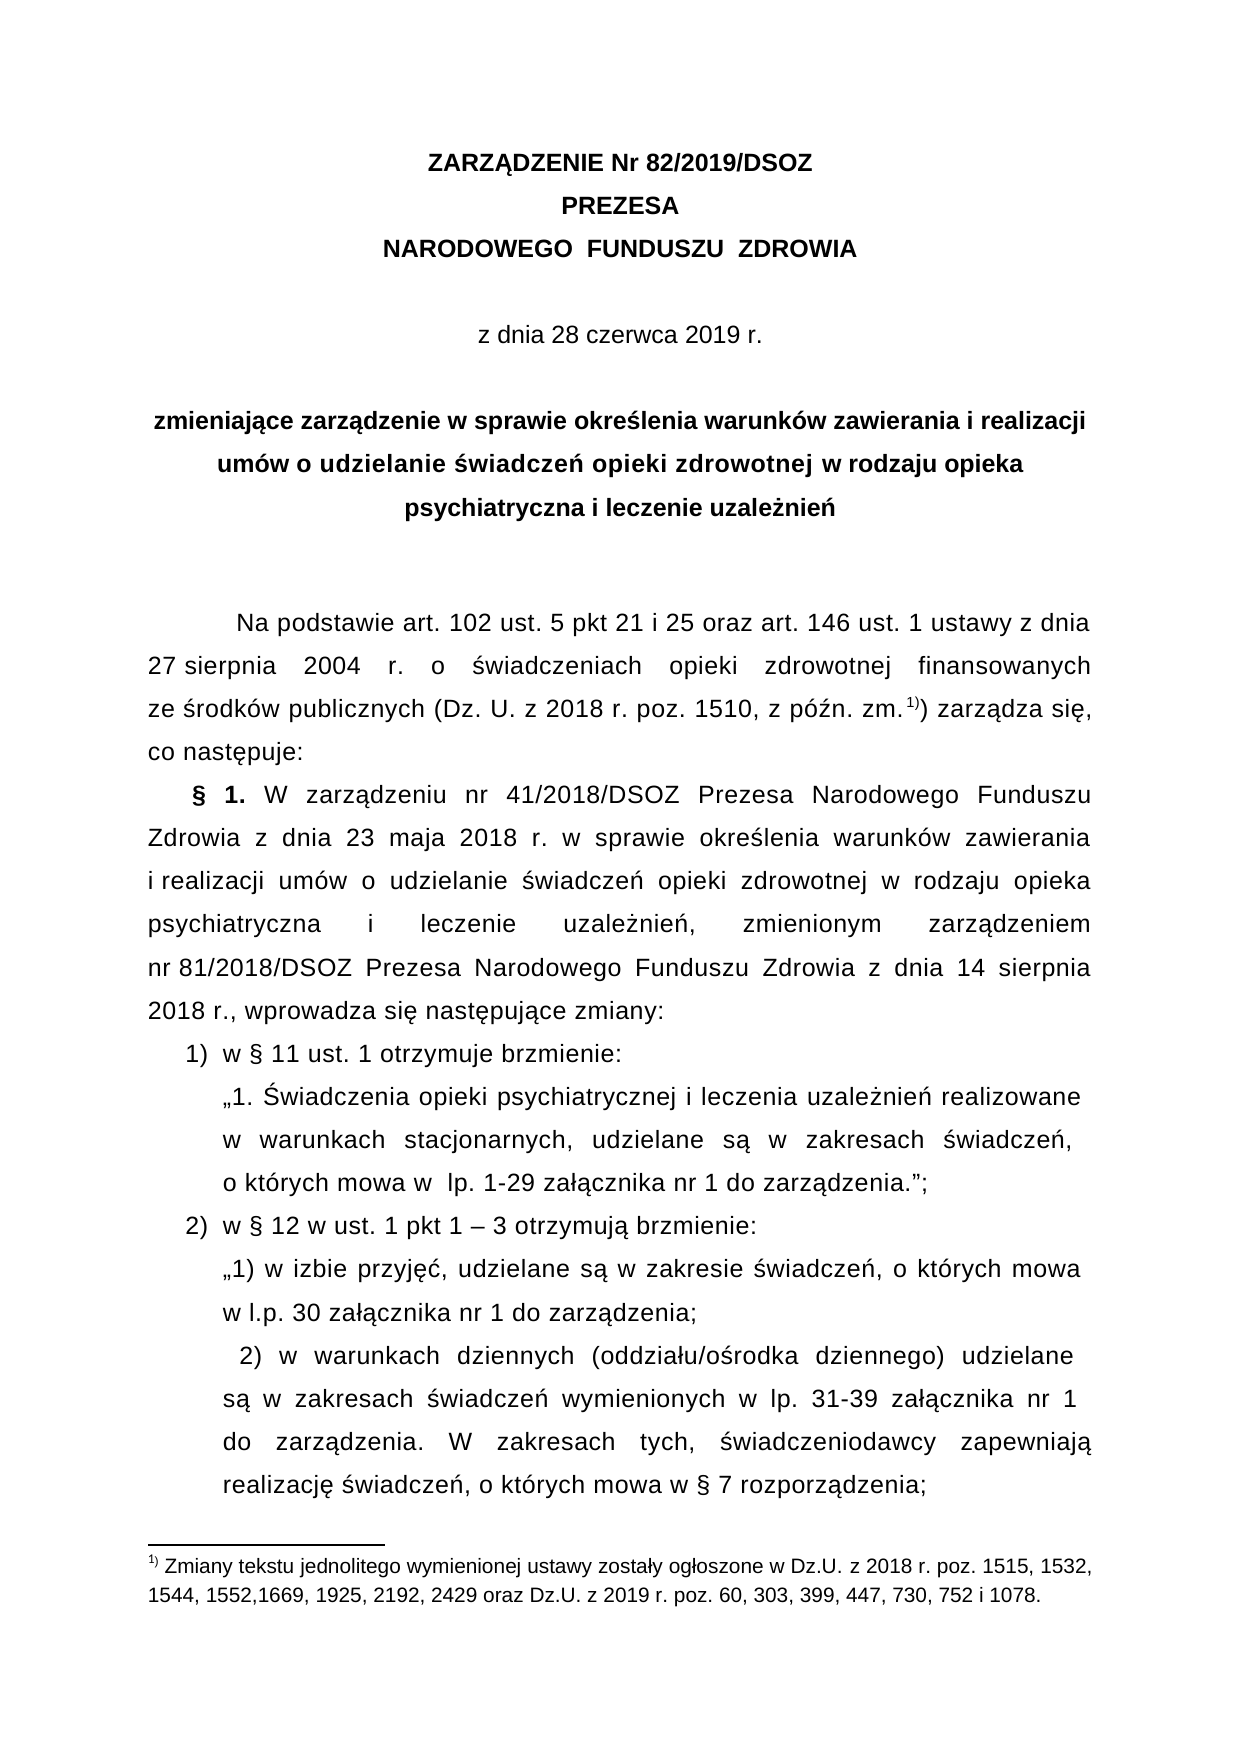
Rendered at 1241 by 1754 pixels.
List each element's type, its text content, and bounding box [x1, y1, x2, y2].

text § 1. W zarządzeniu nr 41/2018/DSOZ Prezesa Narodowego Funduszu Zdrowia z dnia 23 maja 2018 r. w sprawie określenia warunków zawierania i realizacji umów o udzielanie świadczeń opieki zdrowotnej w rodzaju opieka psychiatryczna i leczenie uzależnień, zmienionym zarządzeniem nr 81/2018/DSOZ Prezesa Narodowego Funduszu Zdrowia z dnia 14 sierpnia 2018 r., wprowadza się następujące zmiany: [148, 780, 1093, 1024]
subtitle PREZESA [148, 191, 1093, 219]
list w § 12 w ust. 1 pkt 1 – 3 otrzymują brzmienie: [185, 1211, 1093, 1240]
subtitle NARODOWEGO FUNDUSZU ZDROWIA [148, 234, 1093, 263]
text Na podstawie art. 102 ust. 5 pkt 21 i 25 oraz art. 146 ust. 1 ustawy z dnia 27 sierpnia 2004 r. o świadczeniach opieki zdrowotnej finansowanych ze środków publicznych (Dz. U. z 2018 r. poz. 1510, z późn. zm.)) zarządza się, co następuje: [148, 608, 1093, 766]
text zmieniające zarządzenie w sprawie określenia warunków zawierania i realizacji umów o udzielanie świadczeń opieki zdrowotnej w rodzaju opieka psychiatryczna i leczenie uzależnień [148, 406, 1093, 521]
subtitle z dnia 28 czerwca 2019 r. [148, 320, 1093, 349]
list 2) w warunkach dziennych (oddziału/ośrodka dziennego) udzielane są w zakresach świadczeń wymienionych w lp. 31-39 załącznika nr 1 do zarządzenia. W zakresach tych, świadczeniodawcy zapewniają realizację świadczeń, o których mowa w § 7 rozporządzenia; [223, 1341, 1093, 1499]
subtitle ZARZĄDZENIE Nr 82/2019/DSOZ [148, 148, 1093, 176]
list „1) w izbie przyjęć, udzielane są w zakresie świadczeń, o których mowa w l.p. 30 załącznika nr 1 do zarządzenia; [223, 1254, 1093, 1326]
list w § 11 ust. 1 otrzymuje brzmienie: [185, 1039, 1093, 1068]
list „1. Świadczenia opieki psychiatrycznej i leczenia uzależnień realizowane w warunkach stacjonarnych, udzielane są w zakresach świadczeń, o których mowa w lp. 1-29 załącznika nr 1 do zarządzenia.”; [223, 1082, 1093, 1197]
